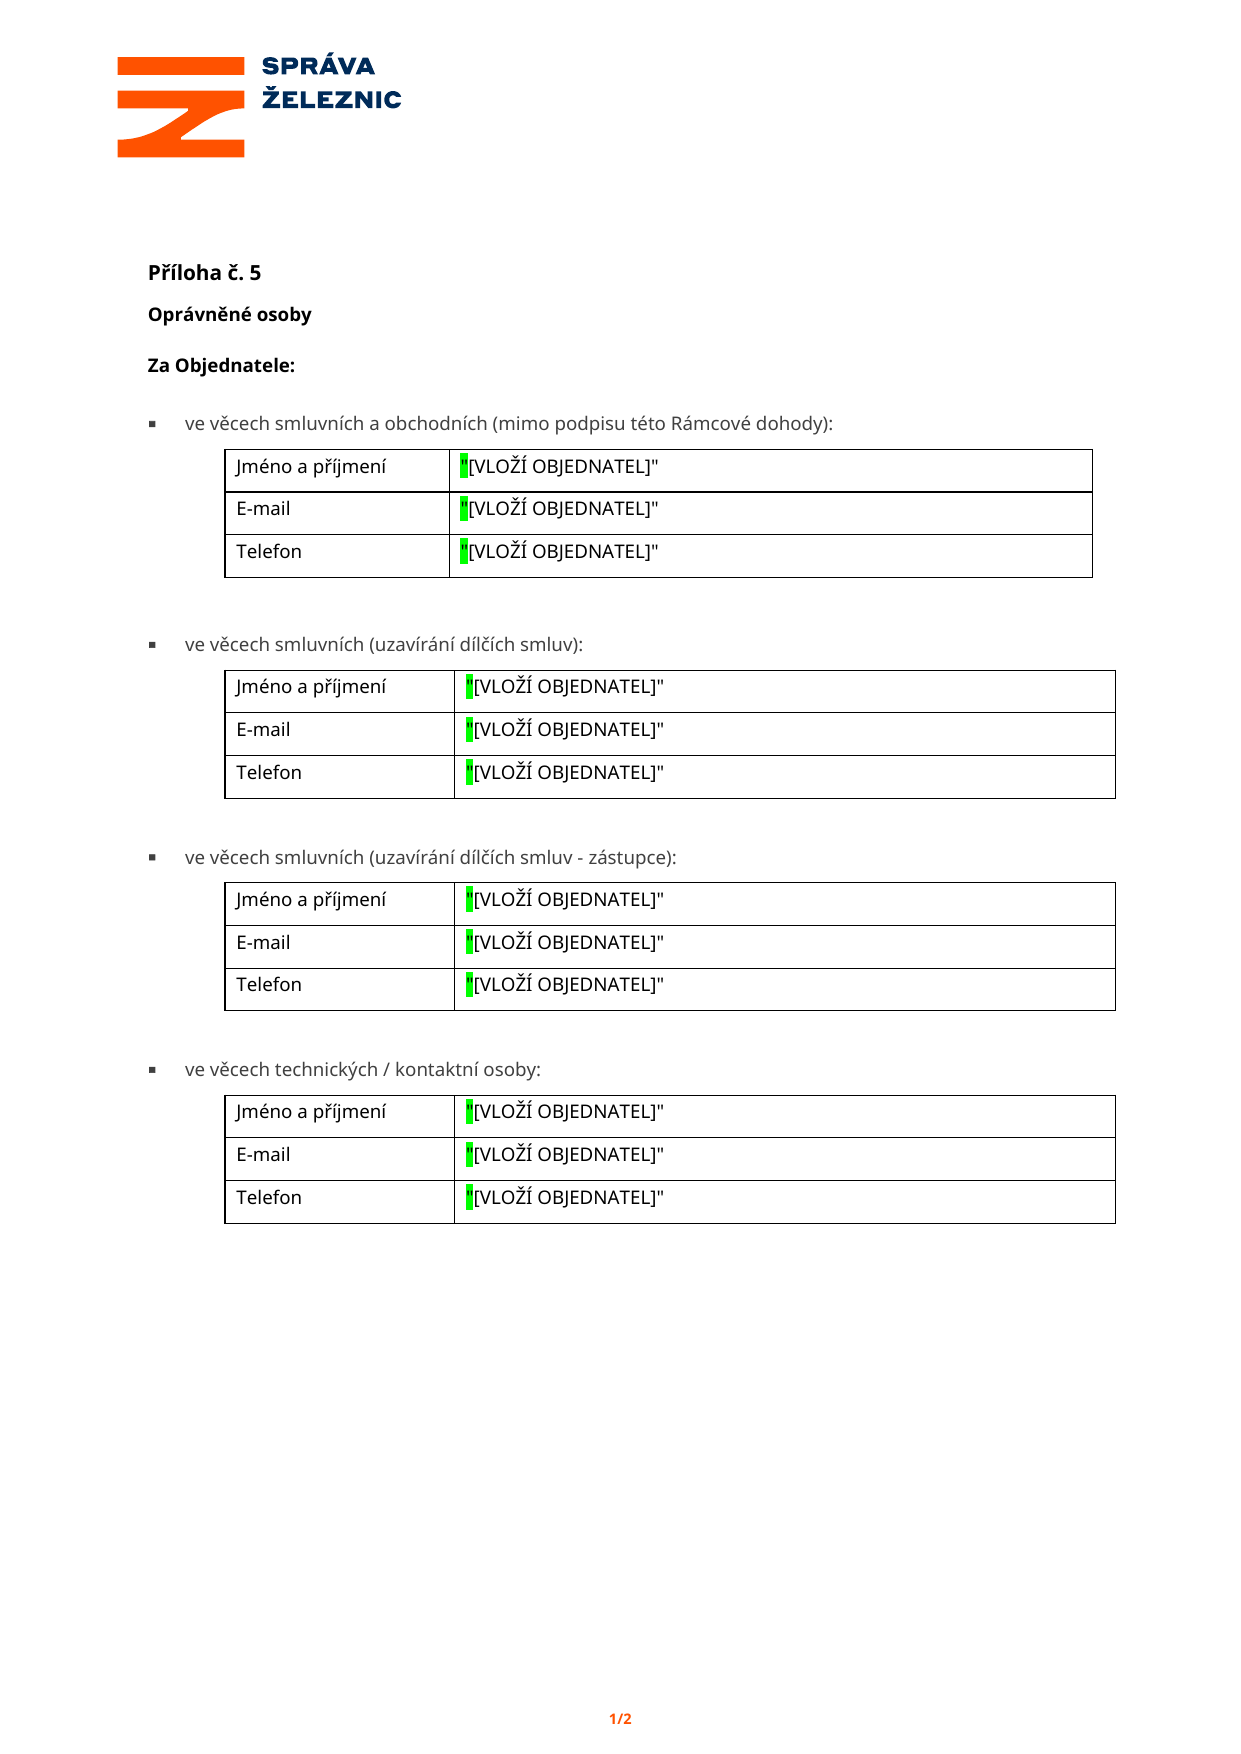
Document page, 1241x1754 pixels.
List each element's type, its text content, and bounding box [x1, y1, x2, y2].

table_header Jméno a příjmení [226, 671, 454, 712]
table_cell E-mail [226, 493, 449, 534]
text Oprávněné osoby [148, 298, 1093, 328]
subtitle ve věcech technických / kontaktní osoby: [148, 1053, 1093, 1082]
table_cell Telefon [226, 969, 454, 1010]
table_cell [450, 535, 1092, 577]
table_cell E-mail [226, 1138, 454, 1180]
subtitle ve věcech smluvních (uzavírání dílčích smluv): [148, 628, 1093, 657]
table_cell [455, 1138, 1115, 1180]
subtitle ve věcech smluvních a obchodních (mimo podpisu této Rámcové dohody): [148, 407, 1093, 436]
table_cell E-mail [226, 713, 454, 755]
table_cell [450, 493, 1092, 534]
table_cell [455, 969, 1115, 1010]
table_cell [455, 1181, 1115, 1223]
text Příloha č. 5 [148, 257, 1093, 286]
text Za Objednatele: [148, 353, 1093, 378]
table_cell [455, 713, 1115, 755]
table_header [450, 450, 1092, 491]
subtitle ve věcech smluvních (uzavírání dílčích smluv - zástupce): [148, 840, 1093, 869]
table_cell Telefon [226, 1181, 454, 1223]
table_cell E-mail [226, 926, 454, 967]
table_cell [455, 926, 1115, 967]
table_cell [455, 756, 1115, 798]
table_header Jméno a příjmení [226, 1096, 454, 1137]
table_header [455, 1096, 1115, 1137]
table_header Jméno a příjmení [226, 883, 454, 925]
table_header [455, 671, 1115, 712]
table_cell Telefon [226, 756, 454, 798]
table_cell Telefon [226, 535, 449, 577]
table_header Jméno a příjmení [226, 450, 449, 491]
table_header [455, 883, 1115, 925]
